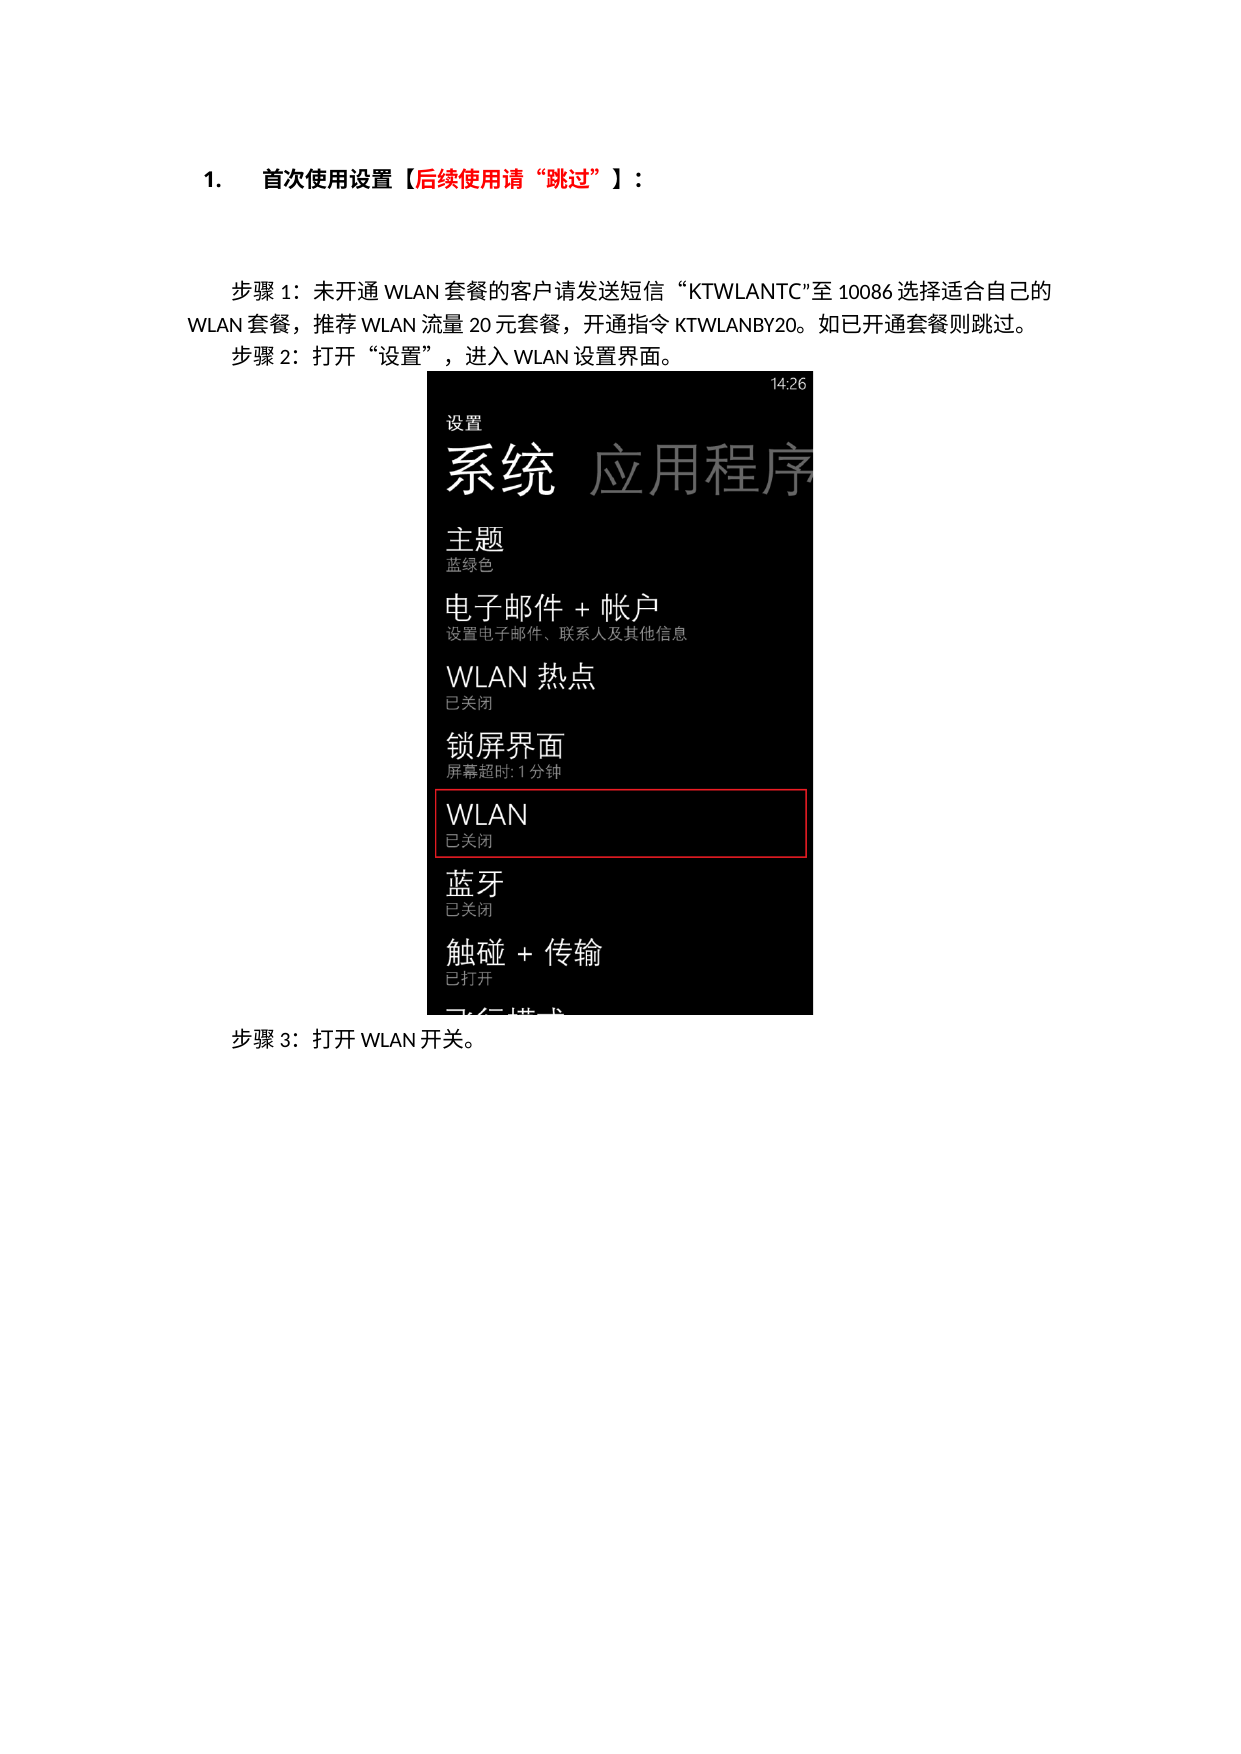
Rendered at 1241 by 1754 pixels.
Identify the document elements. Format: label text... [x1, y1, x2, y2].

list 步骤3：打开WLAN开关。 [187, 1021, 1053, 1054]
subtitle 首次使用设置【后续使用请“跳过”】： [203, 162, 1053, 194]
list 步骤1：未开通WLAN套餐的客户请发送短信“KTWLANTC”至10086选择适合自己的WLAN套餐，推荐WLAN流量20元套餐，开通指令KTWLANBY20。如已开通套餐则跳过。 [187, 274, 1053, 339]
picture [427, 371, 814, 1015]
list 步骤2：打开“设置”，进入WLAN设置界面。 [187, 339, 1053, 371]
